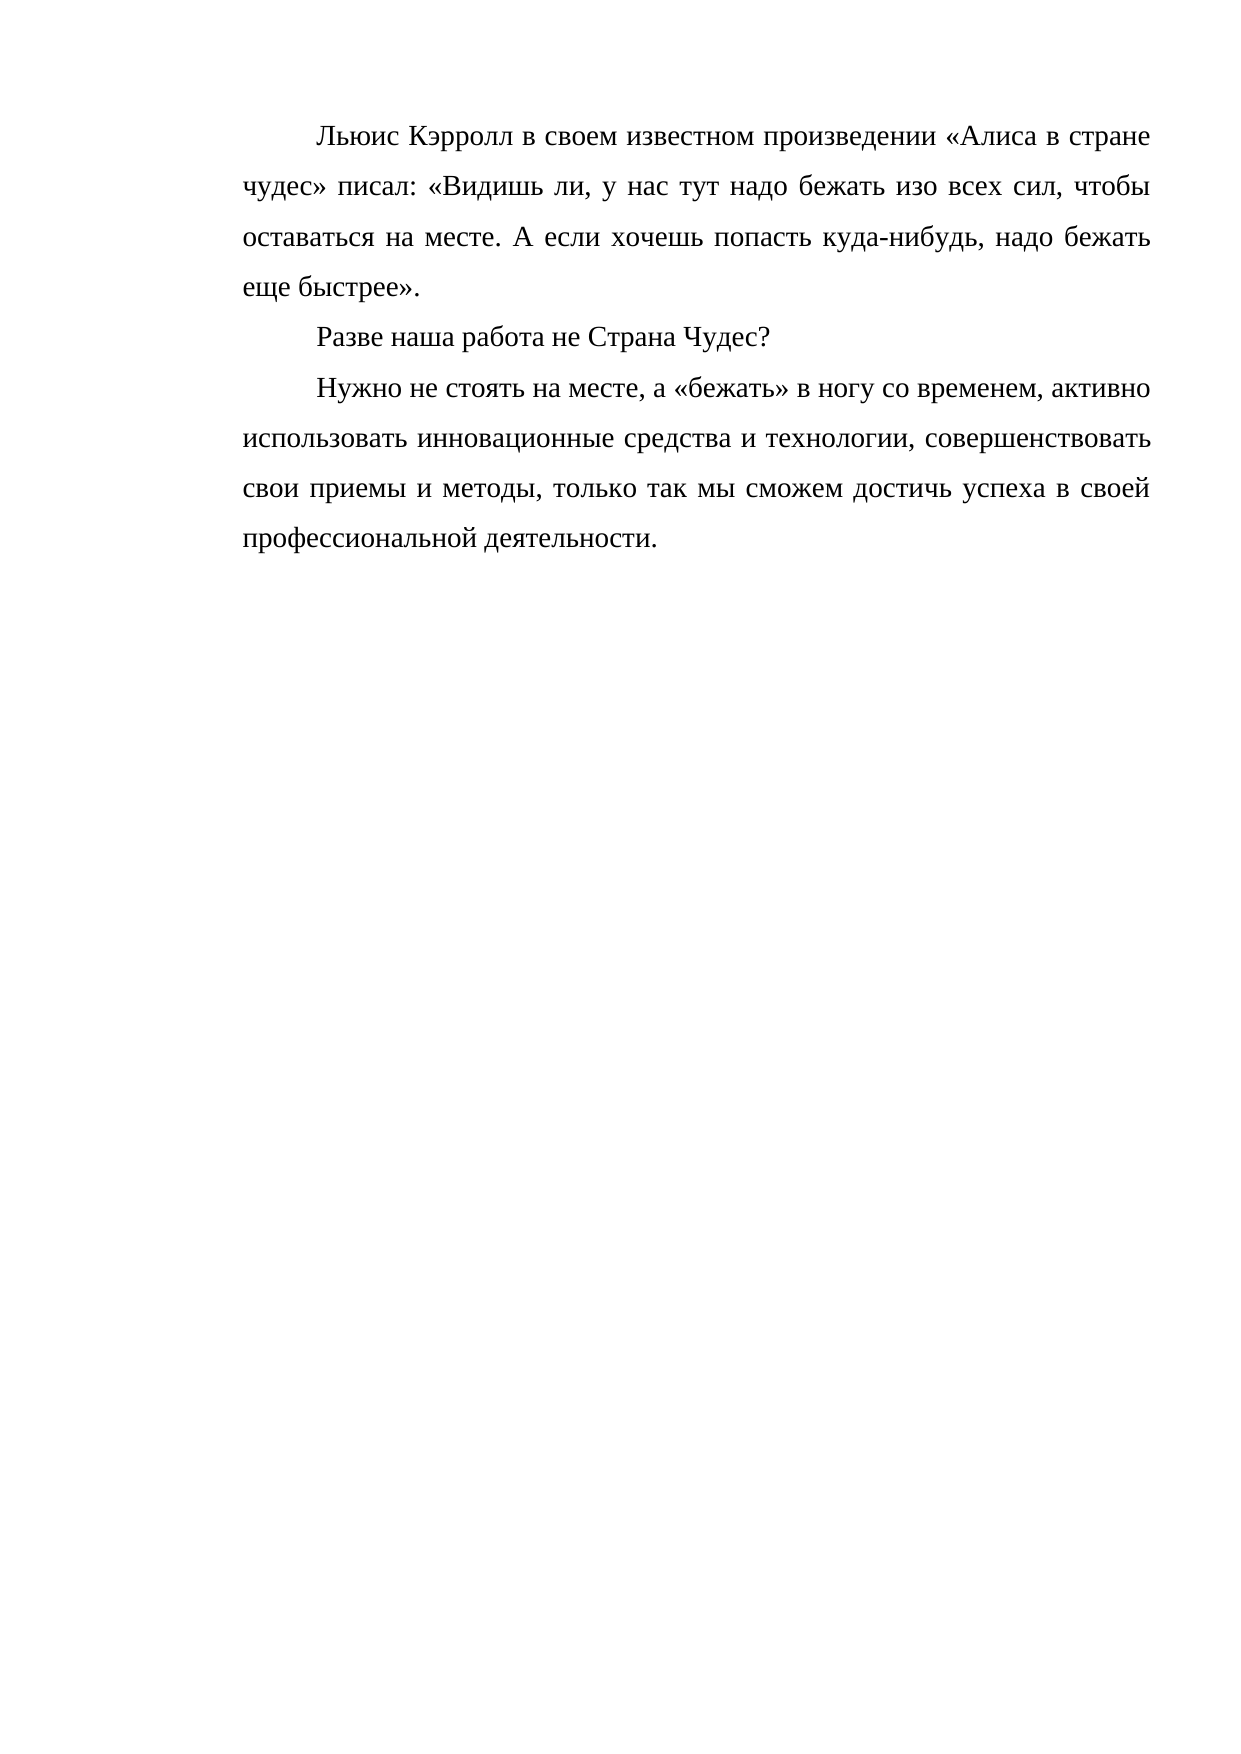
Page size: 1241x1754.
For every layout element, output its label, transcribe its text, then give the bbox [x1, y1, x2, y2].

text Нужно не стоять на месте, а «бежать» в ногу со временем, активно использовать инновационные средства и технологии, совершенствовать свои приемы и методы, только так мы сможем достичь успеха в своей профессиональной деятельности. [242, 370, 1152, 554]
text Льюис Кэрролл в своем известном произведении «Алиса в стране чудес» писал: «Видишь ли, у нас тут надо бежать изо всех сил, чтобы оставаться на месте. А если хочешь попасть куда-нибудь, надо бежать еще быстрее». [242, 118, 1152, 303]
text Разве наша работа не Страна Чудес? [242, 319, 1152, 353]
